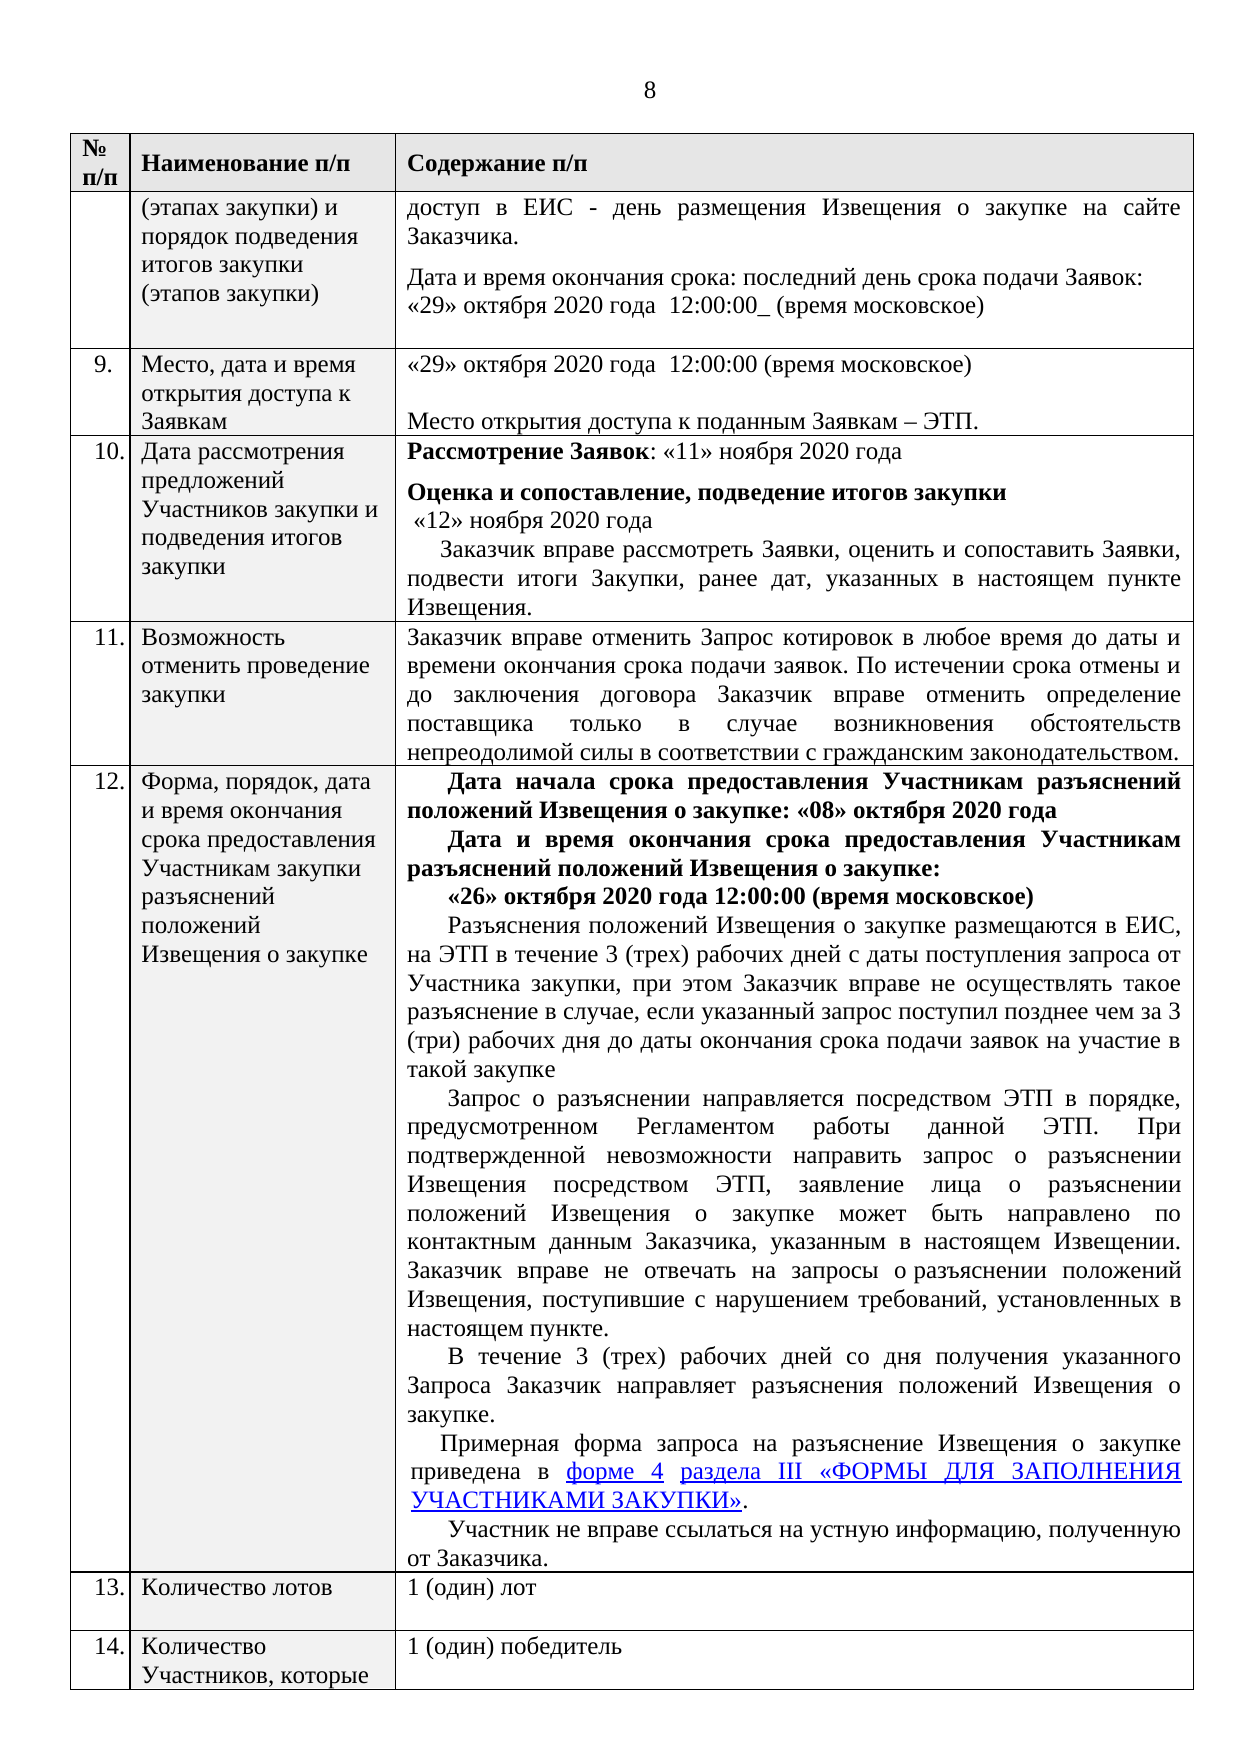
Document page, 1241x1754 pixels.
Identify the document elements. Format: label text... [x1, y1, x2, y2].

table_cell 1 (один) лот [396, 1573, 1193, 1630]
table_header Содержание п/п [396, 134, 1193, 191]
table_cell Количество лотов [131, 1573, 395, 1630]
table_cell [131, 192, 395, 348]
table_header № п/п [71, 134, 129, 191]
table_cell [71, 766, 129, 1571]
table_header Наименование п/п [131, 134, 395, 191]
table_cell 1 (один) победитель [396, 1631, 1193, 1688]
table_cell Рассмотрение Заявок: Оценка и сопоставление, подведение итогов закупки Заказчик вправе рассмотреть Заявки, оценить и сопоставить Заявки, подвести итоги Закупки, ранее дат, указанных в настоящем пункте Извещения. [396, 436, 1193, 621]
table_cell Дата начала срока предоставления Участникам разъяснений положений Извещения о закупке: Дата и время окончания срока предоставления Участникам разъяснений положений Извещения о закупке: 12:00:00 (время московское) Разъяснения положений Извещения о закупке размещаются в ЕИС, на ЭТП в течение 3 (трех) рабочих дней с даты поступления запроса от Участника закупки, при этом Заказчик вправе не осуществлять такое разъяснение в случае, если указанный запрос поступил позднее чем за 3 (три) рабочих дня до даты окончания срока подачи заявок на участие в такой закупке Запрос о разъяснении направляется посредством ЭТП в порядке, предусмотренном Регламентом работы данной ЭТП. При подтвержденной невозможности направить запрос о разъяснении Извещения посредством ЭТП, заявление лица о разъяснении положений Извещения о закупке может быть направлено по контактным данным Заказчика, указанным в настоящем Извещении. Заказчик вправе не отвечать на запросы о разъяснении положений Извещения, поступившие с нарушением требований, установленных в настоящем пункте. В течение 3 (трех) рабочих дней со дня получения указанного Запроса Заказчик направляет разъяснения положений Извещения о закупке. Примерная форма запроса на разъяснение Извещения о закупке приведена в форме 4 раздела III «ФОРМЫ ДЛЯ ЗАПОЛНЕНИЯ УЧАСТНИКАМИ ЗАКУПКИ». Участник не вправе ссылаться на устную информацию, полученную от Заказчика. [396, 766, 1193, 1571]
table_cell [396, 192, 1193, 348]
table_cell Форма, порядок, дата и время окончания срока предоставления Участникам закупки разъяснений положений Извещения о закупке [131, 766, 395, 1571]
table_cell [71, 349, 129, 435]
table_cell Возможность отменить проведение закупки [131, 622, 395, 765]
table_cell Место, дата и время открытия доступа к Заявкам [131, 349, 395, 435]
table_cell Заказчик вправе отменить Запрос котировок в любое время до даты и времени окончания срока подачи заявок. По истечении срока отмены и до заключения договора Заказчик вправе отменить определение поставщика только в случае возникновения обстоятельств непреодолимой силы в соответствии с гражданским законодательством. [396, 622, 1193, 765]
table_cell [71, 1631, 129, 1688]
table_cell 12:00:00 (время московское) Место открытия доступа к поданным Заявкам – ЭТП. [396, 349, 1193, 435]
table_cell [71, 436, 129, 621]
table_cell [131, 1631, 395, 1688]
table_cell [71, 192, 129, 348]
table_cell Дата рассмотрения предложений Участников закупки и подведения итогов закупки [131, 436, 395, 621]
table_cell [71, 622, 129, 765]
table_cell [71, 1573, 129, 1630]
